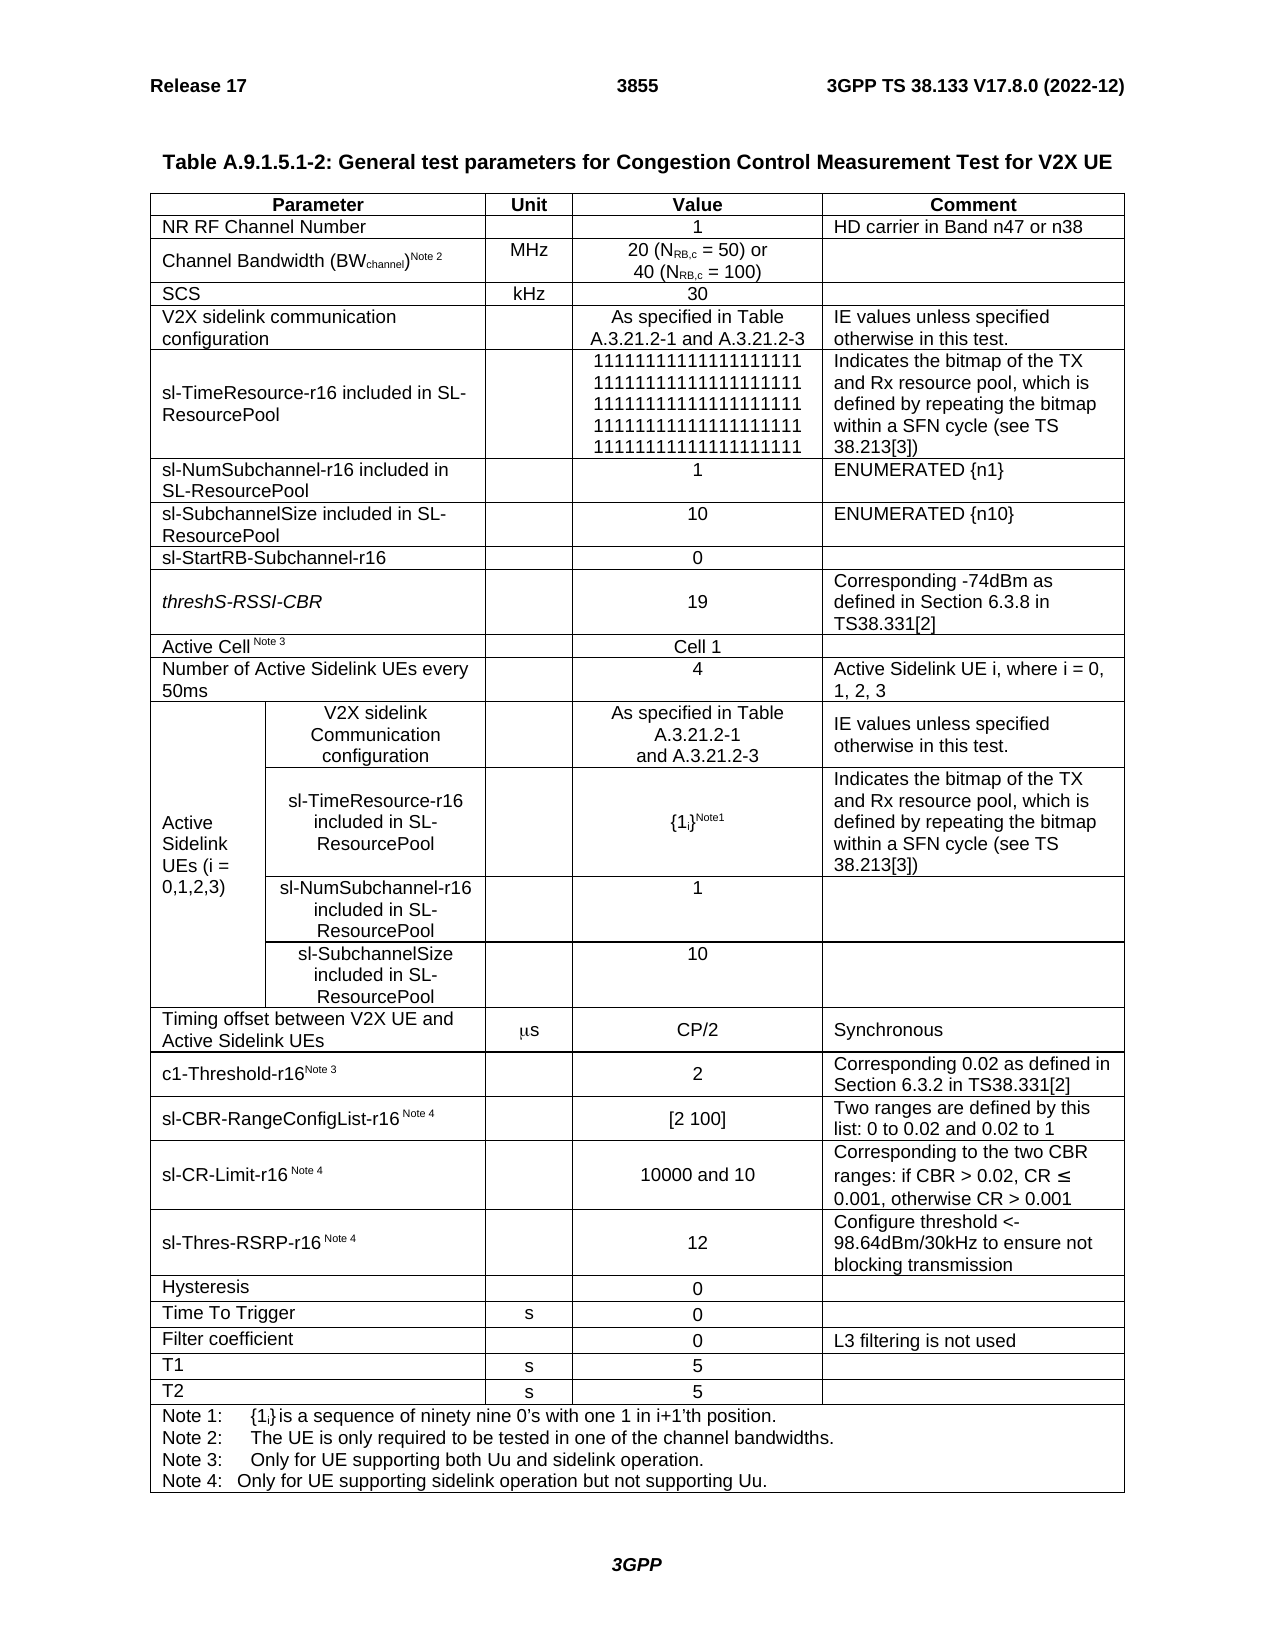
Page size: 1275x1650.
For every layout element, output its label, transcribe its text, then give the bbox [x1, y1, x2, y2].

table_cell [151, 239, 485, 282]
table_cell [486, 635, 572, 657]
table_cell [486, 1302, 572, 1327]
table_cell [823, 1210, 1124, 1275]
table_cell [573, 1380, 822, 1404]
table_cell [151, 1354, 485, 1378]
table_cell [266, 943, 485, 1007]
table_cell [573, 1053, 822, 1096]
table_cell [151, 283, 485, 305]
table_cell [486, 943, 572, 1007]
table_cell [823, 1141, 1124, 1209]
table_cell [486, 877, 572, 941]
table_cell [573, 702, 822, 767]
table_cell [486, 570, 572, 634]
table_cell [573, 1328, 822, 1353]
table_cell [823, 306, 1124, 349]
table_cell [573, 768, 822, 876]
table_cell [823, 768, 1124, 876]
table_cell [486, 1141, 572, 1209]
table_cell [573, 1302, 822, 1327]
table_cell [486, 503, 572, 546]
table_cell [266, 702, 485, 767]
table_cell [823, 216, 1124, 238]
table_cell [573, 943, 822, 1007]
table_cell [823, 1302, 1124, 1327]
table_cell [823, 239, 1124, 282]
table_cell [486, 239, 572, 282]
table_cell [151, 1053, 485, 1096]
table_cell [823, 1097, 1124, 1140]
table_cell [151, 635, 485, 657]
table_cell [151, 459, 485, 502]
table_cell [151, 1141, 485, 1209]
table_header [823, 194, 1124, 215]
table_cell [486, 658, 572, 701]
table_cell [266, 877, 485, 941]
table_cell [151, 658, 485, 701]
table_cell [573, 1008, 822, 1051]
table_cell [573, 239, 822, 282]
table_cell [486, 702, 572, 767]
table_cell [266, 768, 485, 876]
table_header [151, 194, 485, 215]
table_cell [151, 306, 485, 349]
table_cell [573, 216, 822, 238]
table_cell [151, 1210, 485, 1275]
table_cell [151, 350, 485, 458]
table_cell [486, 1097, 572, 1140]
text Table A.9.1.5.1-2: General test parameters for Congestion Control Measurement Test for V2X UE [150, 150, 1125, 174]
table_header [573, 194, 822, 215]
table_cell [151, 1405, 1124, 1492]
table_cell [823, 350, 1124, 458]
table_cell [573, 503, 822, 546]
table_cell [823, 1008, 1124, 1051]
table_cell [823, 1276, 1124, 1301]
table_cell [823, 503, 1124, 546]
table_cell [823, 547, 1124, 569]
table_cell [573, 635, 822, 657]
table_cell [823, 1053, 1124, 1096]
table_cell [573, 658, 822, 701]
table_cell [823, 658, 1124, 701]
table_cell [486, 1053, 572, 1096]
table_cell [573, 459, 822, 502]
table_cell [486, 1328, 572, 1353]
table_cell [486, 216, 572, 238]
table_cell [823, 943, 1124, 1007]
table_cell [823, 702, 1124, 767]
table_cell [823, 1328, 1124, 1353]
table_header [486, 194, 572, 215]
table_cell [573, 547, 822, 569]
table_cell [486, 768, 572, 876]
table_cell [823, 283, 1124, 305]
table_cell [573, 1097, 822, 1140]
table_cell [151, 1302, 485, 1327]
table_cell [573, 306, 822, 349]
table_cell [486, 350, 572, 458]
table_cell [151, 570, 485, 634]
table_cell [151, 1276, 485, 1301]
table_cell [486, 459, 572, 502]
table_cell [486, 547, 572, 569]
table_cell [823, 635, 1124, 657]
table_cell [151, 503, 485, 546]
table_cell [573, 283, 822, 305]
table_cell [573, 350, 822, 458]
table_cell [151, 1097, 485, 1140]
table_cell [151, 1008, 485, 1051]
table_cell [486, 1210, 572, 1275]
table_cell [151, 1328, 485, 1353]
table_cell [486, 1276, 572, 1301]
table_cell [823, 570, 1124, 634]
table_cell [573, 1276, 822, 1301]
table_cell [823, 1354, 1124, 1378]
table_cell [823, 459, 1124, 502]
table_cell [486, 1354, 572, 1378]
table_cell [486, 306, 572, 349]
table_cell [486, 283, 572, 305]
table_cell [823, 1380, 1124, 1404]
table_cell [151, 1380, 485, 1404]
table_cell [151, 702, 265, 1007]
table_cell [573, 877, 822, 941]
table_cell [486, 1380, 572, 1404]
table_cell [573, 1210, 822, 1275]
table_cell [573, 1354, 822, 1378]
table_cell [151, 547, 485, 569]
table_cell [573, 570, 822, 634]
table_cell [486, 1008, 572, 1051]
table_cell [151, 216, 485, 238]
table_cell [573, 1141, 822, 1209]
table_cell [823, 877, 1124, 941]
